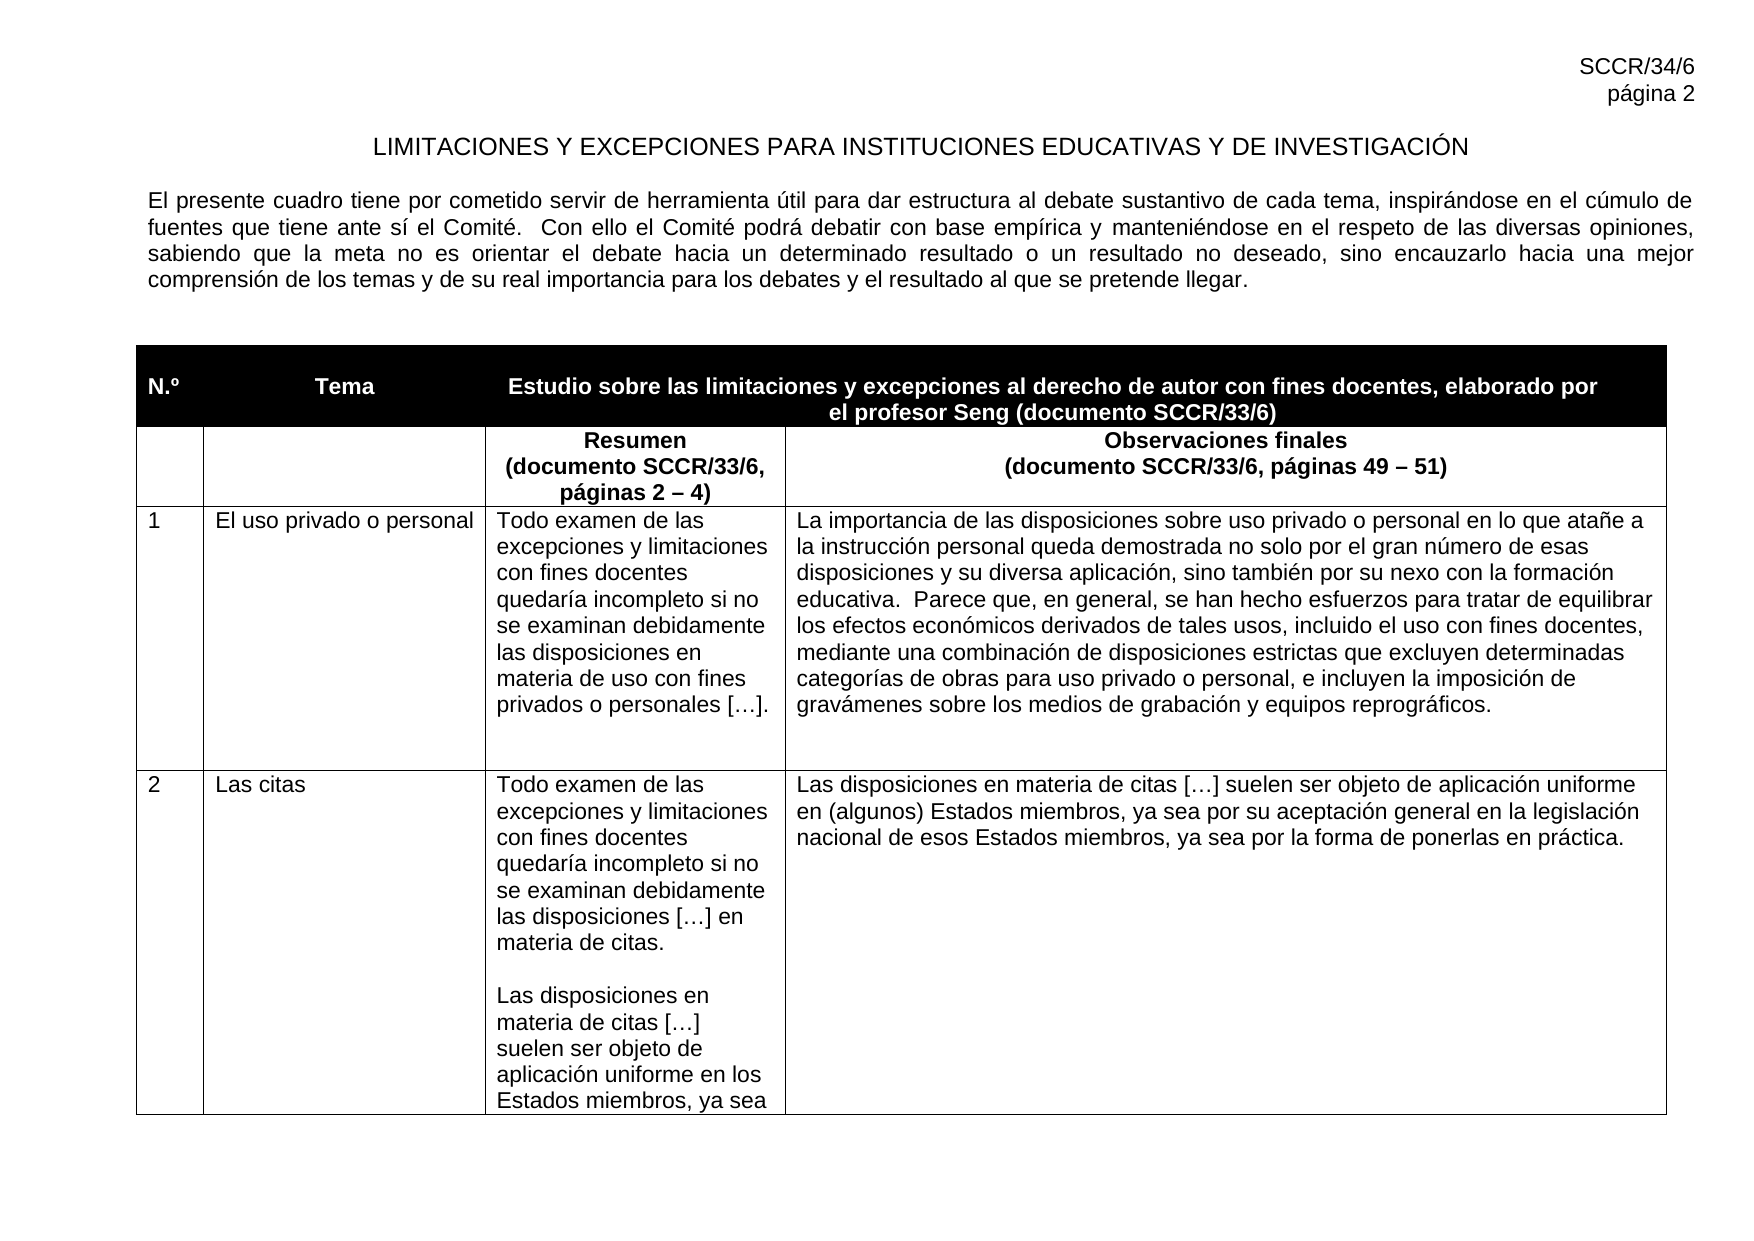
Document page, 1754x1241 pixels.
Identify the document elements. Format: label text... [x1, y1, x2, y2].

table_cell Las citas [204, 771, 485, 1114]
table_cell Observaciones finales (documento SCCR/33/6, páginas 49 – 51) [786, 427, 1666, 506]
table_cell [204, 427, 485, 506]
table_header N.º [137, 346, 203, 426]
table_cell El uso privado o personal [204, 507, 485, 770]
table_header Estudio sobre las limitaciones y excepciones al derecho de autor con fines docentes, elaborado por el profesor Seng (documento SCCR/33/6) [486, 346, 1666, 426]
table_cell 1 [137, 507, 203, 770]
text El presente cuadro tiene por cometido servir de herramienta útil para dar estructura al debate sustantivo de cada tema, inspirándose en el cúmulo de fuentes que tiene ante sí el Comité. Con ello el Comité podrá debatir con base empírica y manteniéndose en el respeto de las diversas opiniones, sabiendo que la meta no es orientar el debate hacia un determinado resultado o un resultado no deseado, sino encauzarlo hacia una mejor comprensión de los temas y de su real importancia para los debates y el resultado al que se pretende llegar. [148, 187, 1695, 293]
table_cell Todo examen de las excepciones y limitaciones con fines docentes quedaría incompleto si no se examinan debidamente las disposiciones en materia de uso con fines privados o personales […]. [486, 507, 785, 770]
table_header Tema [204, 346, 485, 426]
table_cell 2 [137, 771, 203, 1114]
table_cell La importancia de las disposiciones sobre uso privado o personal en lo que atañe a la instrucción personal queda demostrada no solo por el gran número de esas disposiciones y su diversa aplicación, sino también por su nexo con la formación educativa. Parece que, en general, se han hecho esfuerzos para tratar de equilibrar los efectos económicos derivados de tales usos, incluido el uso con fines docentes, mediante una combinación de disposiciones estrictas que excluyen determinadas categorías de obras para uso privado o personal, e incluyen la imposición de gravámenes sobre los medios de grabación y equipos reprográficos. [786, 507, 1666, 770]
table_cell Resumen (documento SCCR/33/6, páginas 2 – 4) [486, 427, 785, 506]
table_cell [137, 427, 203, 506]
text LIMITACIONES Y EXCEPCIONES PARA INSTITUCIONES EDUCATIVAS Y DE INVESTIGACIÓN [148, 132, 1695, 161]
